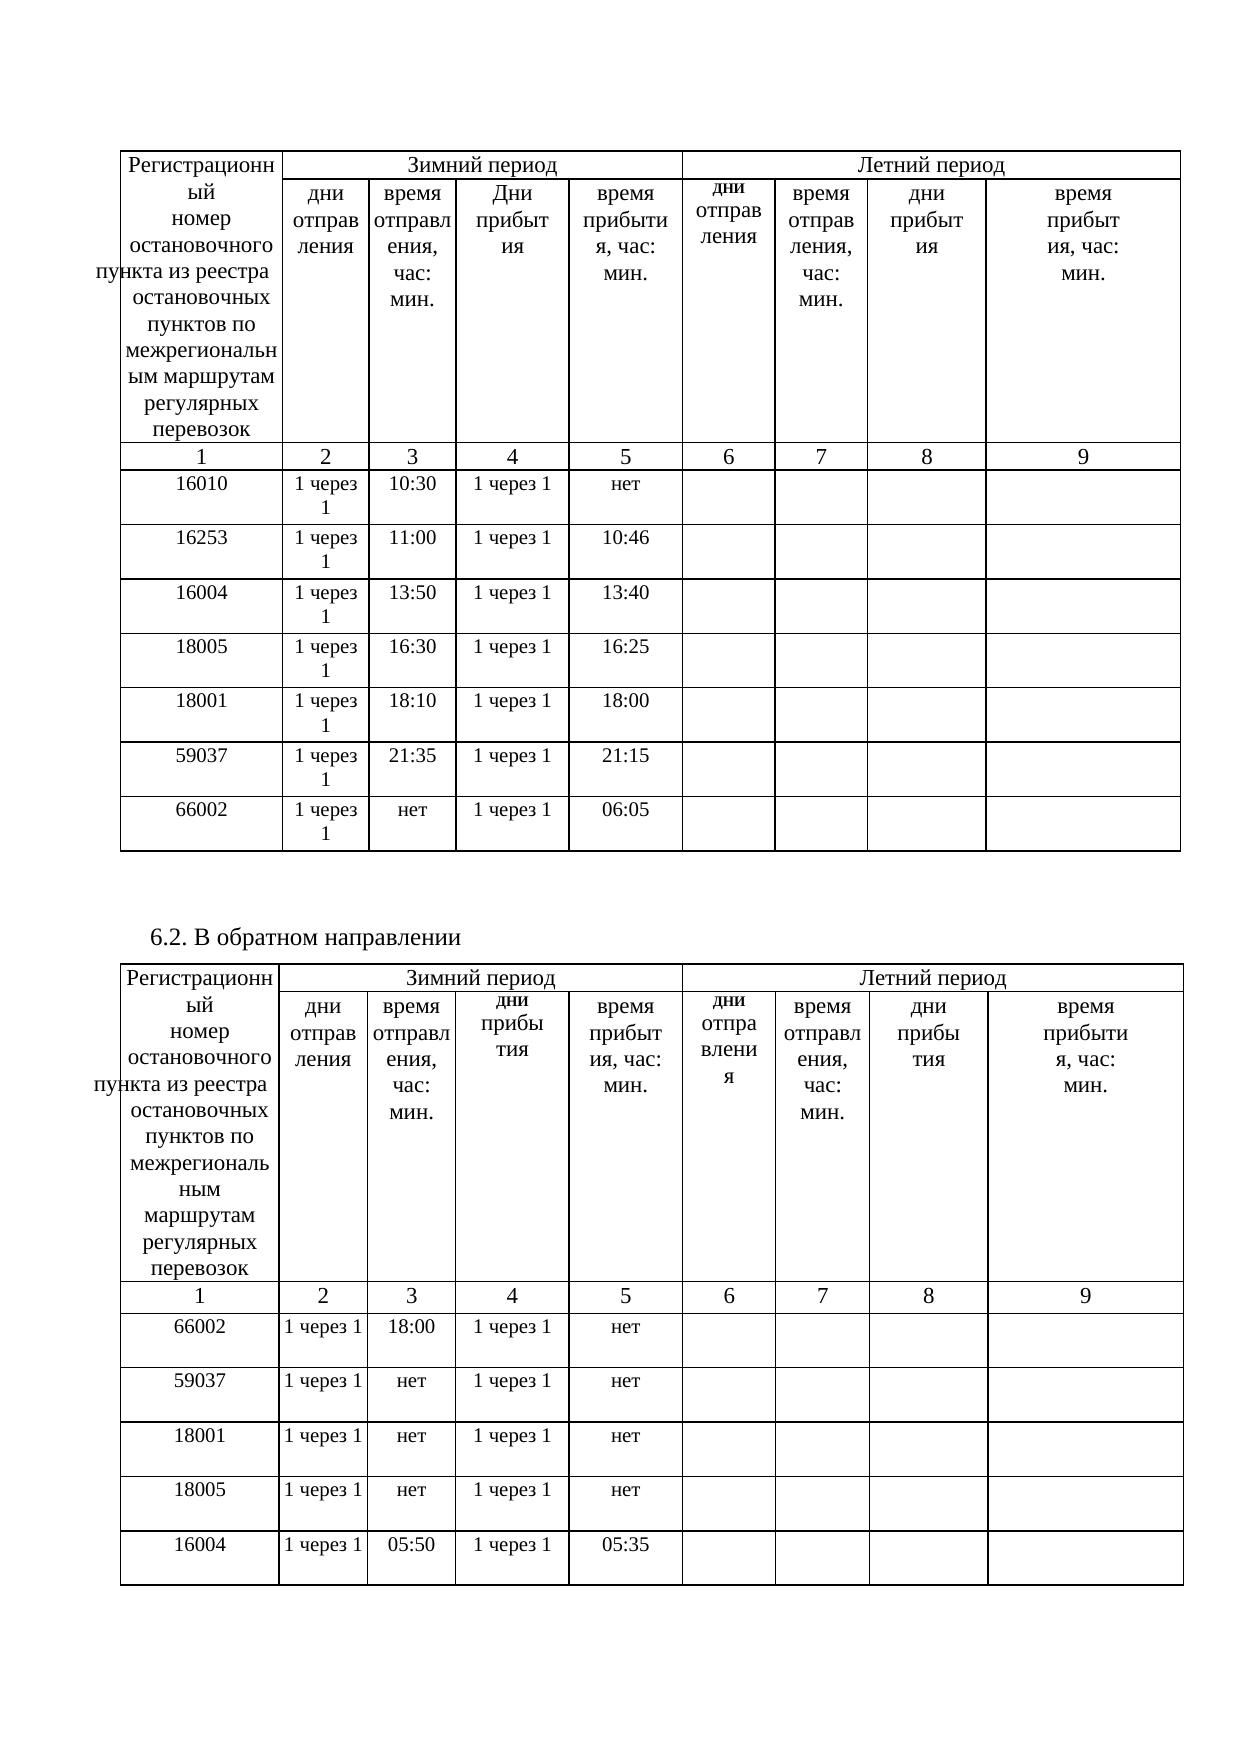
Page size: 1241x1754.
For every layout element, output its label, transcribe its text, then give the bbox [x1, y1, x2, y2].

table_cell 13:40 [570, 580, 682, 632]
table_cell [683, 525, 774, 578]
table_cell время отправл ения, час: мин. [776, 992, 869, 1281]
table_cell 1 через 1 [457, 634, 568, 687]
table_cell [683, 1314, 775, 1367]
table_cell нет [570, 1477, 682, 1530]
table_cell 16:30 [370, 634, 455, 687]
table_cell дни отправ ления [280, 992, 367, 1281]
table_cell 16004 [121, 1532, 278, 1584]
table_cell 7 [776, 1282, 869, 1312]
table_header Регистрационный номер остановочного пункта из реестра остановочных пунктов по межрегиональным маршрутам регулярных перевозок [121, 965, 278, 1281]
table_cell 1 [121, 1282, 278, 1312]
table_cell 1 через 1 [457, 743, 568, 796]
table_cell 9 [987, 443, 1180, 469]
table_cell 1 через 1 [283, 743, 368, 796]
table_cell нет [570, 1314, 682, 1367]
table_cell [776, 525, 867, 578]
table_cell 21:35 [370, 743, 455, 796]
table_cell [868, 525, 985, 578]
table_cell 1 через 1 [283, 471, 368, 524]
table_cell дни отправ ления [283, 180, 368, 441]
table_cell нет [368, 1423, 455, 1476]
table_cell время прибыти я, час: мин. [570, 180, 682, 441]
table_cell 10:30 [370, 471, 455, 524]
table_cell [870, 1532, 987, 1584]
table_cell [868, 688, 985, 741]
table_cell 1 через 1 [283, 797, 368, 850]
table_cell 59037 [121, 1368, 278, 1421]
table_cell 4 [456, 1282, 568, 1312]
table_cell [868, 634, 985, 687]
table_cell 05:35 [570, 1532, 682, 1584]
table_cell [683, 797, 774, 850]
table_cell 18:10 [370, 688, 455, 741]
table_cell [683, 634, 774, 687]
table_cell 18001 [121, 688, 282, 741]
table_cell 2 [283, 443, 368, 469]
table_cell 18005 [121, 634, 282, 687]
table_cell 05:50 [368, 1532, 455, 1584]
table_cell [776, 688, 867, 741]
table_cell [987, 688, 1180, 741]
table_cell [683, 688, 774, 741]
table_cell 21:15 [570, 743, 682, 796]
table_cell 1 [121, 443, 282, 469]
table_cell 66002 [121, 797, 282, 850]
table_cell 7 [776, 443, 867, 469]
table_cell [868, 743, 985, 796]
table_cell 1 через 1 [456, 1314, 568, 1367]
table_cell [683, 580, 774, 632]
table_cell [776, 471, 867, 524]
table_cell [776, 580, 867, 632]
table_cell время прибыт ия, час: мин. [987, 180, 1180, 441]
table_cell [987, 743, 1180, 796]
table_cell [870, 1368, 987, 1421]
table_cell 11:00 [370, 525, 455, 578]
table_cell время прибыт ия, час: мин. [570, 992, 682, 1281]
table_cell 13:50 [370, 580, 455, 632]
table_cell 1 через 1 [283, 688, 368, 741]
table_cell [868, 580, 985, 632]
table_cell 2 [280, 1282, 367, 1312]
table_cell [987, 471, 1180, 524]
table_header Зимний период [283, 152, 682, 178]
table_header Регистрационный номер остановочного пункта из реестра остановочных пунктов по межрегиональным маршрутам регулярных перевозок [121, 152, 282, 441]
table_cell Дни прибыт ия [457, 180, 568, 441]
table_cell 18:00 [570, 688, 682, 741]
table_cell 1 через 1 [280, 1314, 367, 1367]
table_cell 16253 [121, 525, 282, 578]
table_cell время отправ ления, час: мин. [776, 180, 867, 441]
table_cell 8 [870, 1282, 987, 1312]
table_cell [683, 1368, 775, 1421]
text 6.2. В обратном направлении [150, 922, 1090, 950]
table_cell 1 через 1 [280, 1477, 367, 1530]
table_cell 16004 [121, 580, 282, 632]
table_cell [987, 797, 1180, 850]
table_cell [870, 1477, 987, 1530]
table_cell 1 через 1 [456, 1477, 568, 1530]
table_cell 1 через 1 [456, 1368, 568, 1421]
table_cell 6 [683, 1282, 775, 1312]
table_cell 66002 [121, 1314, 278, 1367]
table_cell 16010 [121, 471, 282, 524]
table_cell [683, 743, 774, 796]
table_cell 5 [570, 443, 682, 469]
table_cell ДНИ отправ ления [683, 180, 774, 441]
table_cell [989, 1314, 1183, 1367]
table_cell 9 [989, 1282, 1183, 1312]
table_cell 1 через 1 [280, 1423, 367, 1476]
table_cell 1 через 1 [283, 580, 368, 632]
table_cell 1 через 1 [280, 1368, 367, 1421]
table_cell дни прибы тия [870, 992, 987, 1281]
table_cell 18005 [121, 1477, 278, 1530]
table_cell [868, 471, 985, 524]
table_cell [776, 1477, 869, 1530]
table_cell 1 через 1 [283, 634, 368, 687]
table_cell нет [570, 1368, 682, 1421]
table_cell [683, 1477, 775, 1530]
table_cell 10:46 [570, 525, 682, 578]
table_cell [987, 525, 1180, 578]
table_cell [989, 1368, 1183, 1421]
table_cell 18:00 [368, 1314, 455, 1367]
table_cell [989, 1423, 1183, 1476]
table_cell 8 [868, 443, 985, 469]
table_cell [776, 743, 867, 796]
table_cell [683, 471, 774, 524]
table_header Зимний период [280, 965, 682, 991]
table_cell 1 через 1 [457, 688, 568, 741]
table_cell [776, 634, 867, 687]
table_cell нет [370, 797, 455, 850]
table_cell 1 через 1 [456, 1532, 568, 1584]
table_cell время отправл ения, час: мин. [368, 992, 455, 1281]
table_cell 6 [683, 443, 774, 469]
table_cell 18001 [121, 1423, 278, 1476]
table_cell [987, 580, 1180, 632]
table_cell время прибыти я, час: мин. [989, 992, 1183, 1281]
table_cell 06:05 [570, 797, 682, 850]
table_cell [683, 1532, 775, 1584]
table_cell [870, 1314, 987, 1367]
table_cell [776, 1368, 869, 1421]
table_cell 1 через 1 [280, 1532, 367, 1584]
table_cell ДНИ прибы тия [456, 992, 568, 1281]
table_cell 1 через 1 [457, 471, 568, 524]
table_header Летний период [683, 152, 1180, 178]
table_cell нет [570, 471, 682, 524]
table_cell [987, 634, 1180, 687]
table_cell 5 [570, 1282, 682, 1312]
table_cell нет [368, 1368, 455, 1421]
table_cell 59037 [121, 743, 282, 796]
table_cell ДНИ отпра влени я [683, 992, 775, 1281]
table_cell [683, 1423, 775, 1476]
table_cell [776, 1314, 869, 1367]
table_cell 16:25 [570, 634, 682, 687]
table_cell 1 через 1 [457, 525, 568, 578]
table_cell нет [368, 1477, 455, 1530]
table_cell [870, 1423, 987, 1476]
table_cell 1 через 1 [283, 525, 368, 578]
table_cell время отправл ения, час: мин. [370, 180, 455, 441]
table_cell 3 [370, 443, 455, 469]
table_cell [776, 1532, 869, 1584]
table_cell [868, 797, 985, 850]
table_cell [776, 1423, 869, 1476]
table_cell [989, 1477, 1183, 1530]
table_cell дни прибыт ия [868, 180, 985, 441]
table_cell 1 через 1 [456, 1423, 568, 1476]
table_cell [989, 1532, 1183, 1584]
table_cell нет [570, 1423, 682, 1476]
table_header Летний период [683, 965, 1183, 991]
table_cell [776, 797, 867, 850]
table_cell 1 через 1 [457, 797, 568, 850]
table_cell 4 [457, 443, 568, 469]
table_cell 1 через 1 [457, 580, 568, 632]
table_cell 3 [368, 1282, 455, 1312]
